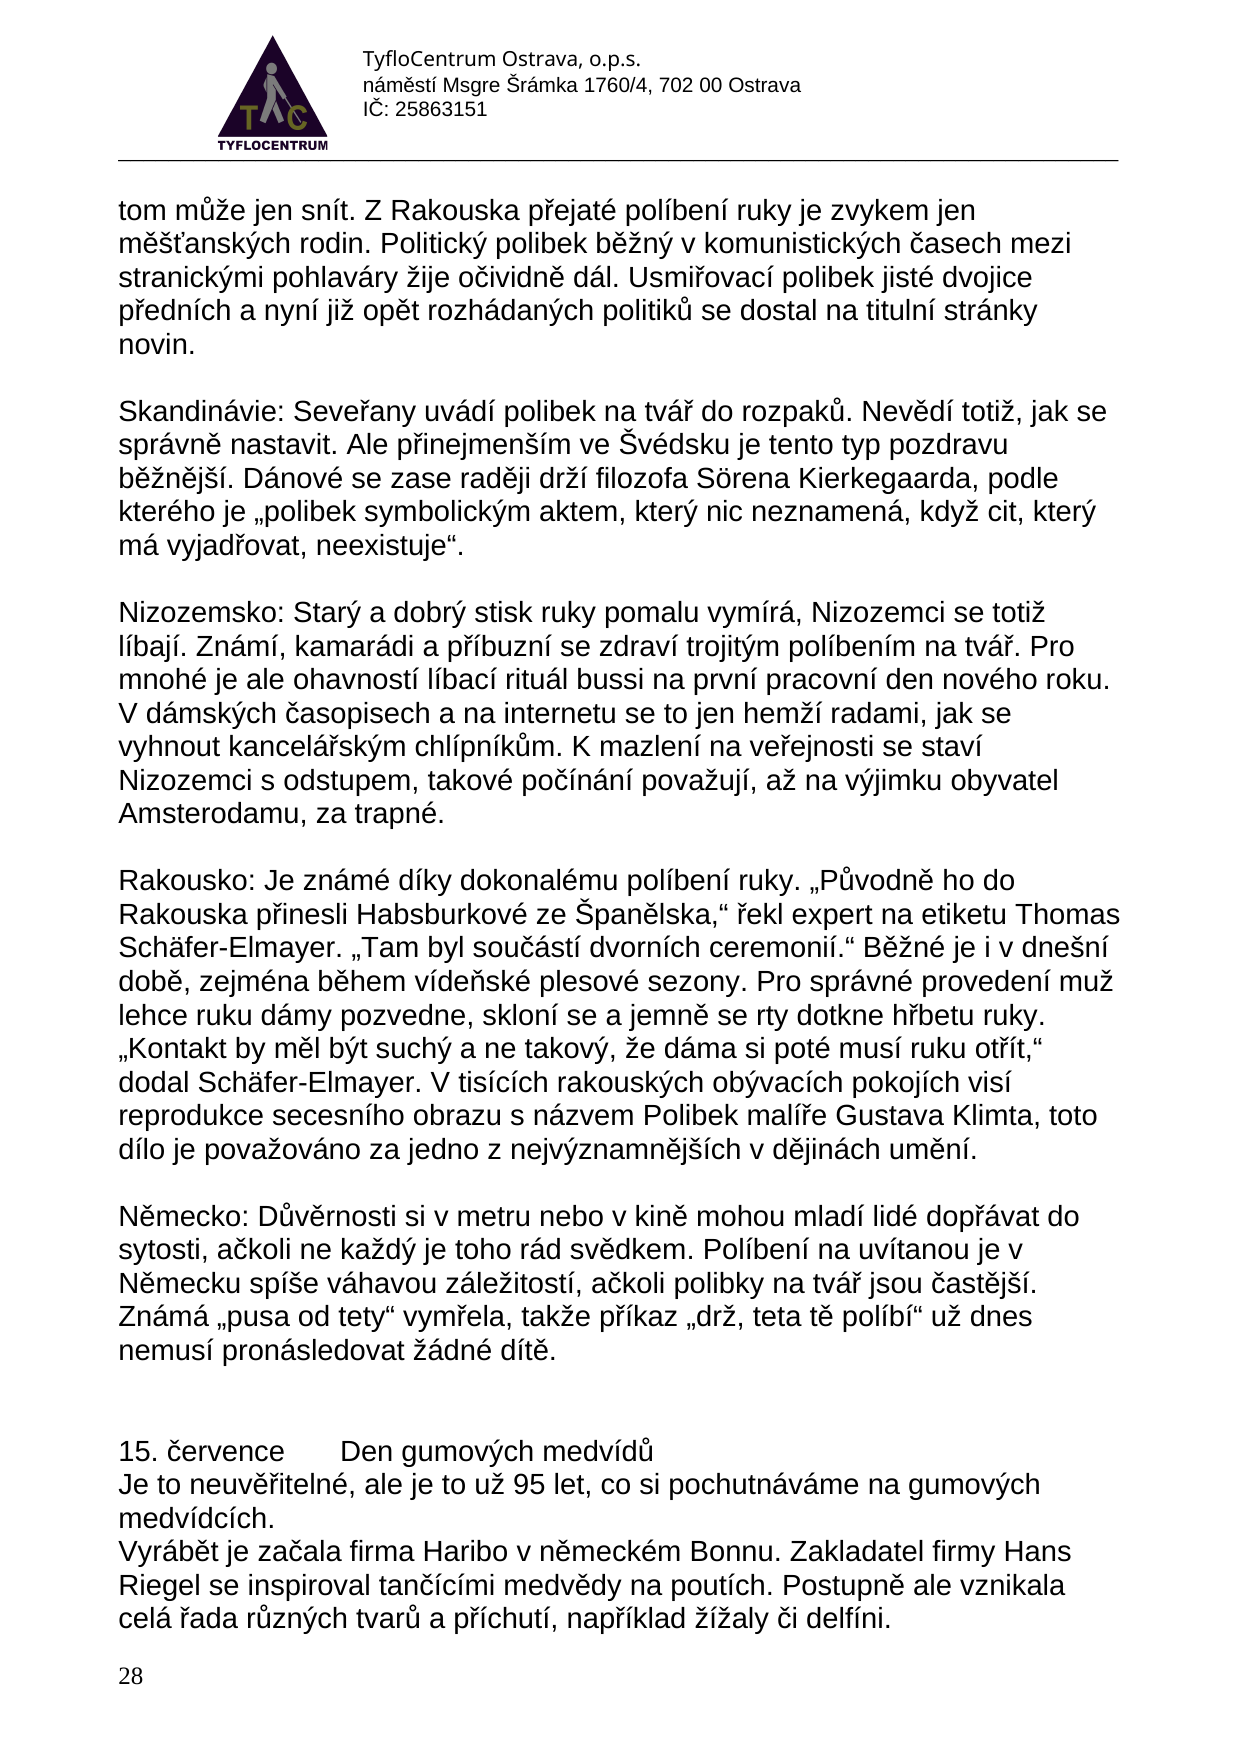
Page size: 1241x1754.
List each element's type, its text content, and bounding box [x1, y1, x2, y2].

text Je to neuvěřitelné, ale je to už 95 let, co si pochutnáváme na gumových medvídcích. [118, 1467, 1122, 1534]
text Rakousko: Je známé díky dokonalému políbení ruky. „Původně ho do Rakouska přinesli Habsburkové ze Španělska,“ řekl expert na etiketu Thomas Schäfer-Elmayer. „Tam byl součástí dvorních ceremonií.“ Běžné je i v dnešní době, zejména během vídeňské plesové sezony. Pro správné provedení muž lehce ruku dámy pozvedne, skloní se a jemně se rty dotkne hřbetu ruky. „Kontakt by měl být suchý a ne takový, že dáma si poté musí ruku otřít,“ dodal Schäfer-Elmayer. V tisících rakouských obývacích pokojích visí reprodukce secesního obrazu s názvem Polibek malíře Gustava Klimta, toto dílo je považováno za jedno z nejvýznamnějších v dějinách umění. [118, 863, 1122, 1165]
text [118, 192, 1122, 360]
text Nizozemsko: Starý a dobrý stisk ruky pomalu vymírá, Nizozemci se totiž líbají. Známí, kamarádi a příbuzní se zdraví trojitým políbením na tvář. Pro mnohé je ale ohavností líbací rituál bussi na první pracovní den nového roku. V dámských časopisech a na internetu se to jen hemží radami, jak se vyhnout kancelářským chlípníkům. K mazlení na veřejnosti se staví Nizozemci s odstupem, takové počínání považují, až na výjimku obyvatel Amsterodamu, za trapné. [118, 595, 1122, 830]
text Německo: Důvěrnosti si v metru nebo v kině mohou mladí lidé dopřávat do sytosti, ačkoli ne každý je toho rád svědkem. Políbení na uvítanou je v Německu spíše váhavou záležitostí, ačkoli polibky na tvář jsou častější. Známá „pusa od tety“ vymřela, takže příkaz „drž, teta tě políbí“ už dnes nemusí pronásledovat žádné dítě. [118, 1199, 1122, 1366]
text Vyrábět je začala firma Haribo v německém Bonnu. Zakladatel firmy Hans Riegel se inspiroval tančícími medvědy na poutích. Postupně ale vznikala celá řada různých tvarů a příchutí, například žížaly či delfíni. [118, 1534, 1122, 1635]
text Skandinávie: Seveřany uvádí polibek na tvář do rozpaků. Nevědí totiž, jak se správně nastavit. Ale přinejmenším ve Švédsku je tento typ pozdravu běžnější. Dánové se zase raději drží filozofa Sörena Kierkegaarda, podle kterého je „polibek symbolickým aktem, který nic neznamená, když cit, který má vyjadřovat, neexistuje“. [118, 394, 1122, 561]
text 15. července Den gumových medvídů [118, 1433, 1122, 1467]
